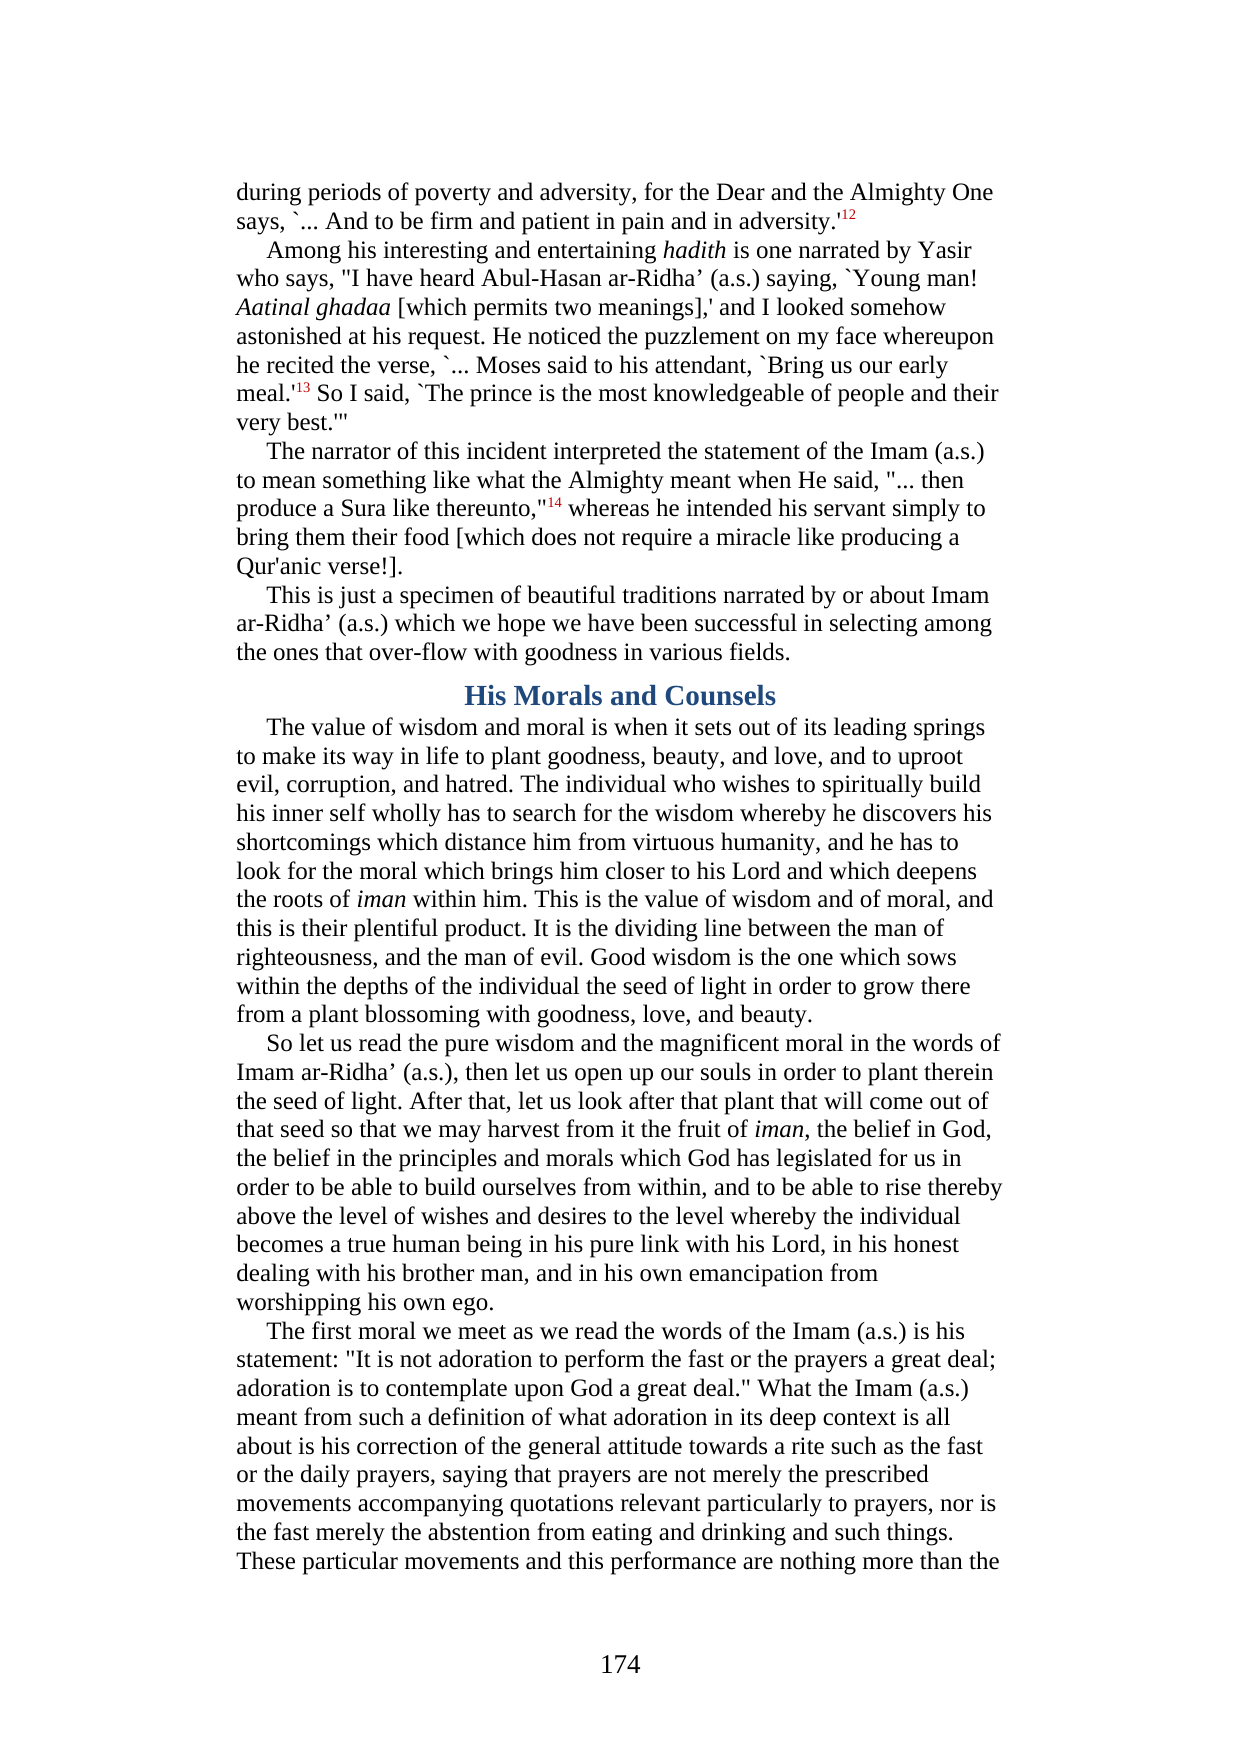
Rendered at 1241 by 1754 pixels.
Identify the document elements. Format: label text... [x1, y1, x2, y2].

text So let us read the pure wisdom and the magnificent moral in the words of Imam ar-Ridha’ (a.s.), then let us open up our souls in order to plant therein the seed of light. After that, let us look after that plant that will come out of that seed so that we may harvest from it the fruit of iman, the belief in God, the belief in the principles and morals which God has legislated for us in order to be able to build ourselves from within, and to be able to rise thereby above the level of wishes and desires to the level whereby the individual becomes a true human being in his pure link with his Lord, in his honest dealing with his brother man, and in his own emancipation from worshipping his own ego. [236, 1028, 1004, 1316]
text The narrator of this incident interpreted the statement of the Imam (a.s.) to mean something like what the Almighty meant when He said, "... then produce a Sura like thereunto,"14 whereas he intended his servant simply to bring them their food [which does not require a miracle like producing a Qur'anic verse!]. [236, 436, 1004, 580]
text Among his interesting and entertaining hadith is one narrated by Yasir who says, "I have heard Abul-Hasan ar-Ridha’ (a.s.) saying, `Young man! Aatinal ghadaa [which permits two meanings],' and I looked somehow astonished at his request. He noticed the puzzlement on my face whereupon he recited the verse, `... Moses said to his attendant, `Bring us our early meal.'13 So I said, `The prince is the most knowledgeable of people and their very best.'" [236, 235, 1004, 436]
subtitle His Morals and Counsels [236, 678, 1004, 712]
text The value of wisdom and moral is when it sets out of its leading springs to make its way in life to plant goodness, beauty, and love, and to uproot evil, corruption, and hatred. The individual who wishes to spiritually build his inner self wholly has to search for the wisdom whereby he discovers his shortcomings which distance him from virtuous humanity, and he has to look for the moral which brings him closer to his Lord and which deepens the roots of iman within him. This is the value of wisdom and of moral, and this is their plentiful product. It is the dividing line between the man of righteousness, and the man of evil. Good wisdom is the one which sows within the depths of the individual the seed of light in order to grow there from a plant blossoming with goodness, love, and beauty. [236, 712, 1004, 1028]
text The first moral we meet as we read the words of the Imam (a.s.) is his statement: "It is not adoration to perform the fast or the prayers a great deal; adoration is to contemplate upon God a great deal." What the Imam (a.s.) meant from such a definition of what adoration in its deep context is all about is his correction of the general attitude towards a rite such as the fast or the daily prayers, saying that prayers are not merely the prescribed movements accompanying quotations relevant particularly to prayers, nor is the fast merely the abstention from eating and drinking and such things. These particular movements and this performance are nothing more than the [236, 1316, 1004, 1574]
text during periods of poverty and adversity, for the Dear and the Almighty One says, `... And to be firm and patient in pain and in adversity.'12 [236, 177, 1004, 235]
text This is just a specimen of beautiful traditions narrated by or about Imam ar-Ridha’ (a.s.) which we hope we have been successful in selecting among the ones that over-flow with goodness in various fields. [236, 580, 1004, 666]
